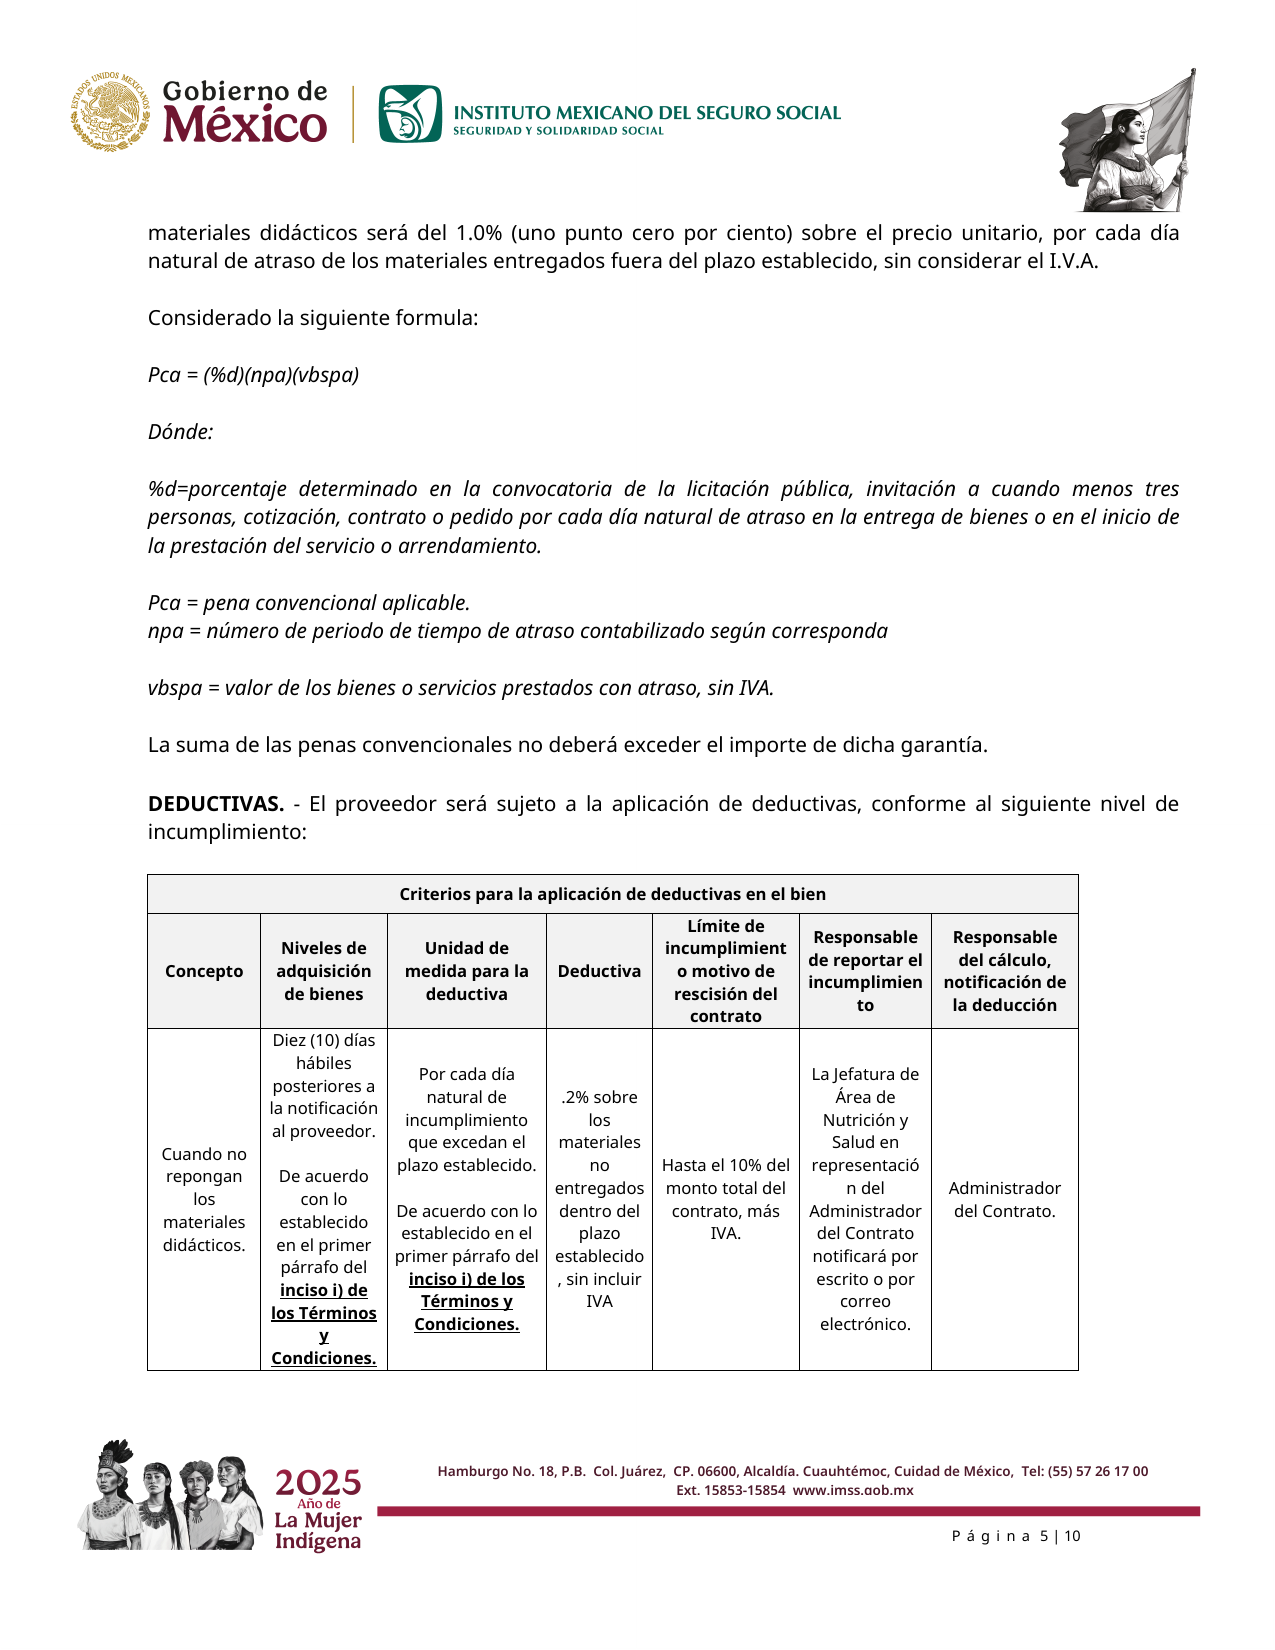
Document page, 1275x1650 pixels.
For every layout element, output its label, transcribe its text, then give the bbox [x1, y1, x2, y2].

text La suma de las penas convencionales no deberá exceder el importe de dicha garantía. [148, 730, 1181, 758]
text vbspa = valor de los bienes o servicios prestados con atraso, sin IVA. [148, 673, 1181, 701]
table_cell Unidad de medida para la deductiva [388, 914, 546, 1028]
table_cell Límite de incumplimiento motivo de rescisión del contrato [653, 914, 799, 1028]
text Pca = pena convencional aplicable. [148, 588, 1181, 616]
table_cell La Jefatura de Área de Nutrición y Salud en representación del Administrador del Contrato notificará por escrito o por correo electrónico. [800, 1029, 931, 1369]
text %d=porcentaje determinado en la convocatoria de la licitación pública, invitación a cuando menos tres personas, cotización, contrato o pedido por cada día natural de atraso en la entrega de bienes o en el inicio de la prestación del servicio o arrendamiento. [148, 474, 1181, 559]
table_cell .2% sobre los materiales no entregados dentro del plazo establecido, sin incluir IVA [547, 1029, 652, 1369]
picture [0, 0, 1274, 1649]
table_cell Administrador del Contrato. [932, 1029, 1078, 1369]
table_cell Cuando no repongan los materiales didácticos. [148, 1029, 260, 1369]
text Pca = (%d)(npa)(vbspa) [148, 360, 1181, 389]
text Considerado la siguiente formula: [148, 303, 1181, 332]
table_cell Responsable del cálculo, notificación de la deducción [932, 914, 1078, 1028]
table_cell Niveles de adquisición de bienes [261, 914, 387, 1028]
table_header Criterios para la aplicación de deductivas en el bien [148, 875, 1078, 913]
table_cell Hasta el 10% del monto total del contrato, más IVA. [653, 1029, 799, 1369]
text Dónde: [148, 417, 1181, 446]
table_cell Responsable de reportar el incumplimiento [800, 914, 931, 1028]
text DEDUCTIVAS. - El proveedor será sujeto a la aplicación de deductivas, conforme al siguiente nivel de incumplimiento: [148, 789, 1181, 846]
table_cell Deductiva [547, 914, 652, 1028]
text npa = número de periodo de tiempo de atraso contabilizado según corresponda [148, 616, 1181, 644]
table_cell Diez (10) días hábiles posteriores a la notificación al proveedor. De acuerdo con lo establecido en el primer párrafo del inciso i) de los Términos y Condiciones. [261, 1029, 387, 1369]
table_cell Por cada día natural de incumplimiento que excedan el plazo establecido. De acuerdo con lo establecido en el primer párrafo del inciso i) de los Términos y Condiciones. [388, 1029, 546, 1369]
table_cell Concepto [148, 914, 260, 1028]
